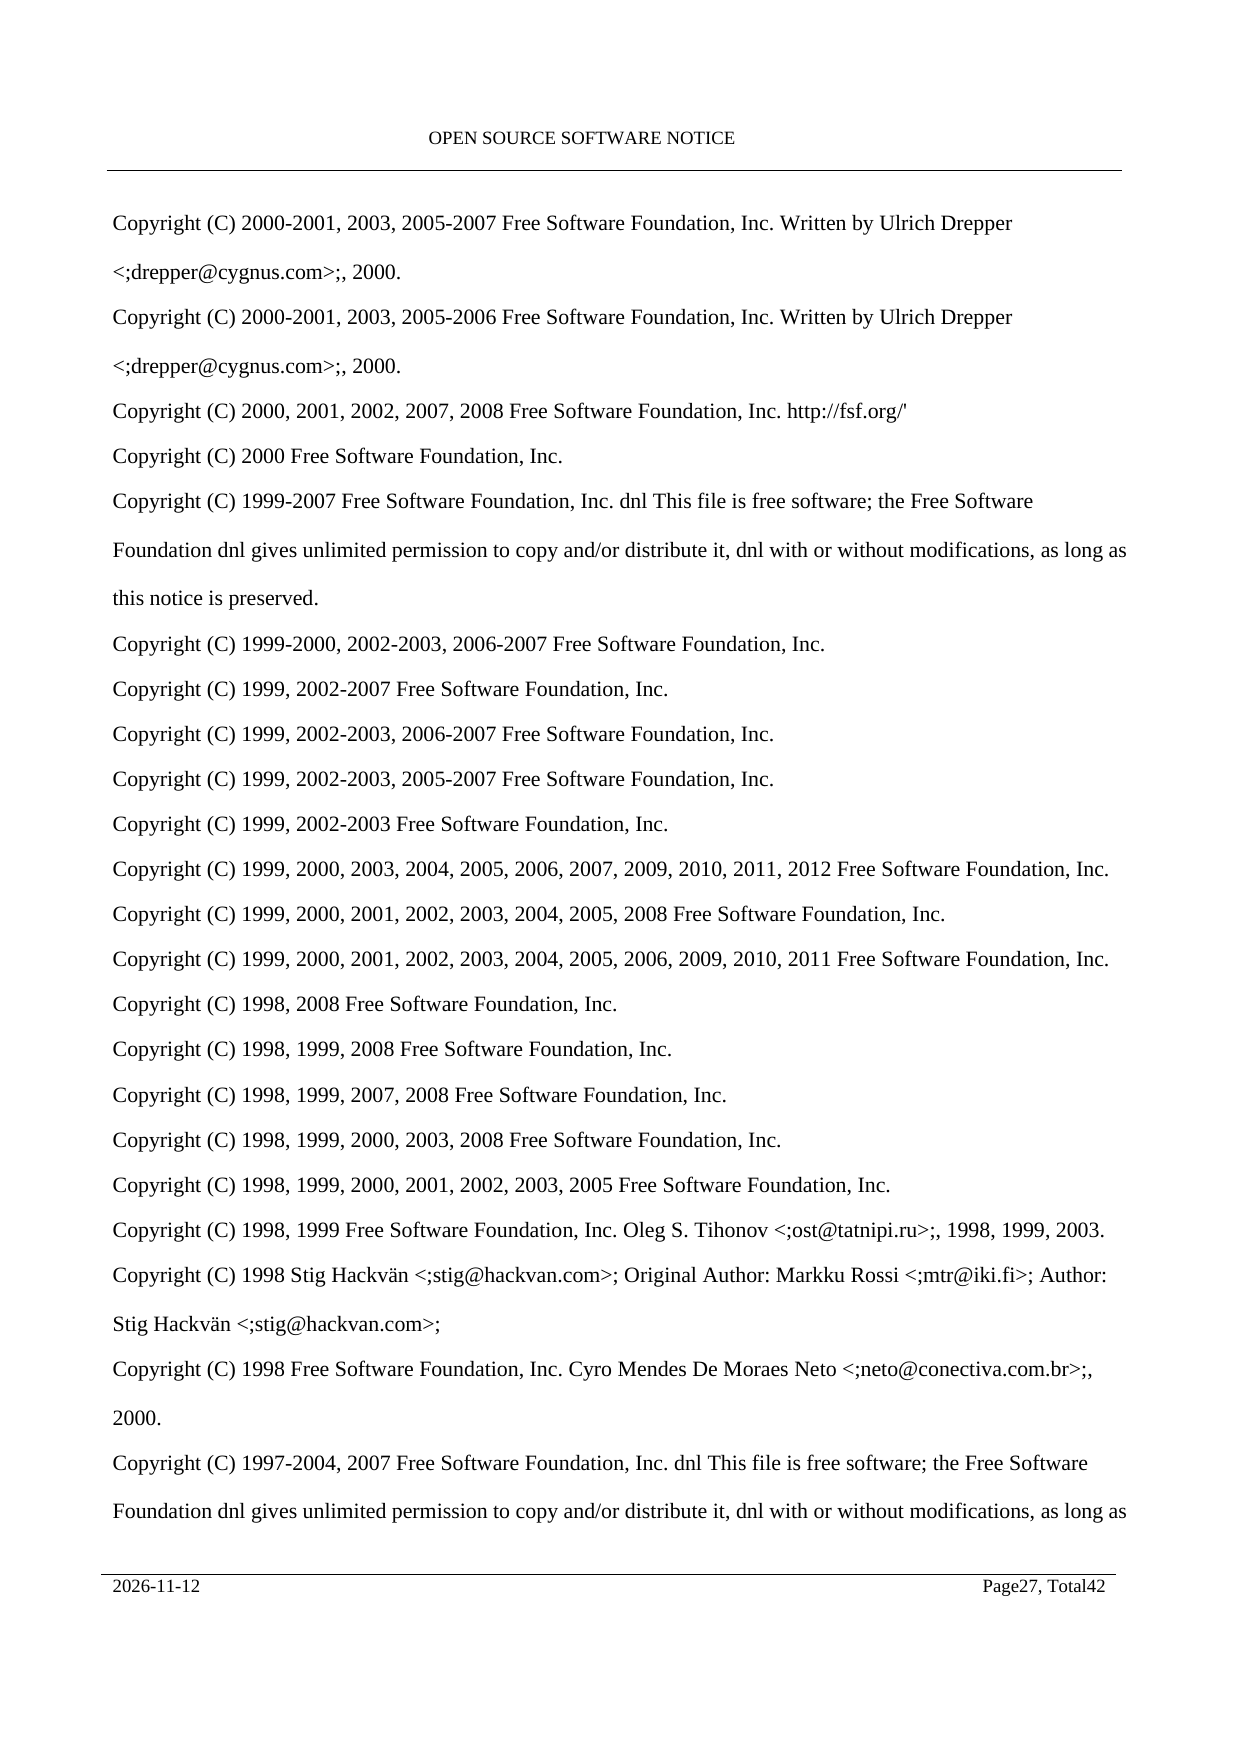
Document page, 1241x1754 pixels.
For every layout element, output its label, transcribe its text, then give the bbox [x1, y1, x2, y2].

text Copyright (C) 1998, 1999, 2000, 2003, 2008 Free Software Foundation, Inc. [112, 1123, 1128, 1156]
text Copyright (C) 1999, 2002-2003 Free Software Foundation, Inc. [112, 807, 1128, 840]
text Copyright (C) 1998, 1999, 2008 Free Software Foundation, Inc. [112, 1033, 1128, 1065]
text Copyright (C) 1998, 1999 Free Software Foundation, Inc. Oleg S. Tihonov <;ost@tatnipi.ru>;, 1998, 1999, 2003. [112, 1213, 1128, 1246]
text Copyright (C) 1999, 2000, 2001, 2002, 2003, 2004, 2005, 2008 Free Software Foundation, Inc. [112, 897, 1128, 930]
text Copyright (C) 1999, 2000, 2001, 2002, 2003, 2004, 2005, 2006, 2009, 2010, 2011 Free Software Foundation, Inc. [112, 943, 1128, 975]
text Copyright (C) 2000 Free Software Foundation, Inc. [112, 439, 1128, 472]
text Copyright (C) 1999, 2002-2003, 2006-2007 Free Software Foundation, Inc. [112, 717, 1128, 749]
text Copyright (C) 1998, 2008 Free Software Foundation, Inc. [112, 988, 1128, 1020]
text Copyright (C) 1998, 1999, 2007, 2008 Free Software Foundation, Inc. [112, 1078, 1128, 1110]
text Copyright (C) 1999-2007 Free Software Foundation, Inc. dnl This file is free software; the Free Software Foundation dnl gives unlimited permission to copy and/or distribute it, dnl with or without modifications, as long as this notice is preserved. [112, 484, 1128, 614]
text Copyright (C) 1999, 2002-2003, 2005-2007 Free Software Foundation, Inc. [112, 762, 1128, 795]
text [112, 1446, 1128, 1527]
text Copyright (C) 1998, 1999, 2000, 2001, 2002, 2003, 2005 Free Software Foundation, Inc. [112, 1168, 1128, 1201]
text Copyright (C) 2000-2001, 2003, 2005-2007 Free Software Foundation, Inc. Written by Ulrich Drepper <;drepper@cygnus.com>;, 2000. [112, 206, 1128, 288]
text Copyright (C) 2000-2001, 2003, 2005-2006 Free Software Foundation, Inc. Written by Ulrich Drepper <;drepper@cygnus.com>;, 2000. [112, 300, 1128, 381]
text Copyright (C) 1999-2000, 2002-2003, 2006-2007 Free Software Foundation, Inc. [112, 627, 1128, 659]
text Copyright (C) 1998 Stig Hackvän <;stig@hackvan.com>; Original Author: Markku Rossi <;mtr@iki.fi>; Author: Stig Hackvän <;stig@hackvan.com>; [112, 1258, 1128, 1339]
text Copyright (C) 1998 Free Software Foundation, Inc. Cyro Mendes De Moraes Neto <;neto@conectiva.com.br>;, 2000. [112, 1352, 1128, 1433]
text Copyright (C) 1999, 2000, 2003, 2004, 2005, 2006, 2007, 2009, 2010, 2011, 2012 Free Software Foundation, Inc. [112, 852, 1128, 885]
text Copyright (C) 1999, 2002-2007 Free Software Foundation, Inc. [112, 672, 1128, 704]
text Copyright (C) 2000, 2001, 2002, 2007, 2008 Free Software Foundation, Inc. http://fsf.org/' [112, 394, 1128, 427]
